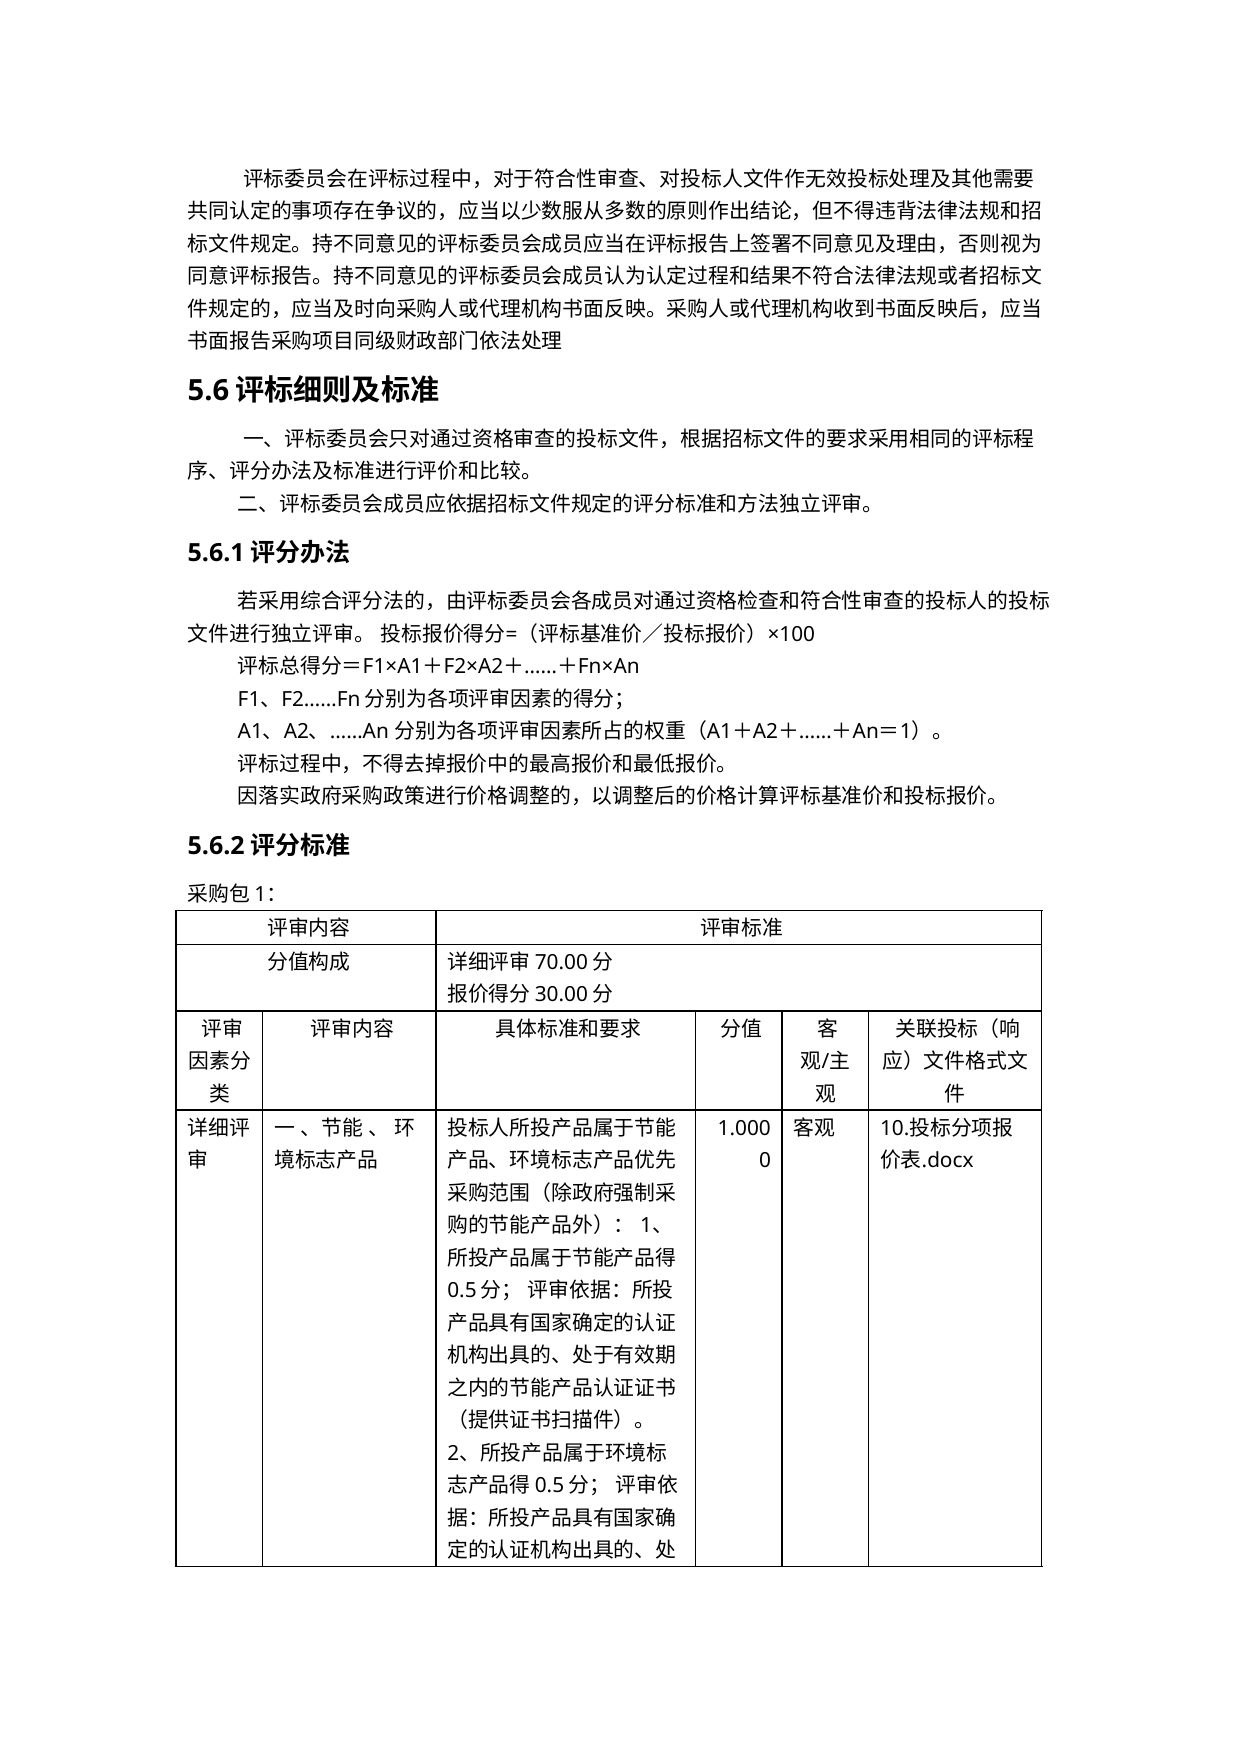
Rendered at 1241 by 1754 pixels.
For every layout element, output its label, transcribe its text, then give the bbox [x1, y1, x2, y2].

text 5.6评标细则及标准 [187, 357, 1053, 422]
table_cell 关联投标（响应）文件格式文件 [869, 1012, 1041, 1109]
text 评标过程中，不得去掉报价中的最高报价和最低报价。 [187, 747, 1053, 779]
table_cell 具体标准和要求 [437, 1012, 695, 1109]
text 5.6.2评分标准 [187, 812, 1053, 877]
table_cell 10.投标分项报价表.docx [869, 1111, 1041, 1566]
table_cell 客观/主观 [783, 1012, 868, 1109]
text 评标委员会在评标过程中，对于符合性审查、对投标人文件作无效投标处理及其他需要共同认定的事项存在争议的，应当以少数服从多数的原则作出结论，但不得违背法律法规和招标文件规定。持不同意见的评标委员会成员应当在评标报告上签署不同意见及理由，否则视为同意评标报告。持不同意见的评标委员会成员认为认定过程和结果不符合法律法规或者招标文件规定的，应当及时向采购人或代理机构书面反映。采购人或代理机构收到书面反映后，应当书面报告采购项目同级财政部门依法处理 [187, 162, 1053, 357]
text 评标总得分＝F1×A1＋F2×A2＋……＋Fn×An [187, 649, 1053, 682]
table_cell 分值 [696, 1012, 781, 1109]
table_cell 详细评审70.00分 报价得分30.00分 [437, 945, 1041, 1010]
table_header 评审内容 [177, 911, 435, 943]
table_header 评审标准 [437, 911, 1041, 943]
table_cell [437, 1111, 695, 1566]
table_cell 评审因素分类 [177, 1012, 262, 1109]
text F1、F2……Fn分别为各项评审因素的得分； [187, 682, 1053, 714]
text 若采用综合评分法的，由评标委员会各成员对通过资格检查和符合性审查的投标人的投标文件进行独立评审。 投标报价得分=（评标基准价／投标报价）×100 [187, 584, 1053, 649]
table_cell 客观 [783, 1111, 868, 1566]
table_cell 详细评审 [177, 1111, 262, 1566]
table_cell 一 、节能 、 环境标志产品 [263, 1111, 435, 1566]
table_cell 1.0000 [696, 1111, 781, 1566]
table_cell 评审内容 [263, 1012, 435, 1109]
text 采购包1： [187, 877, 1053, 909]
text 一、评标委员会只对通过资格审查的投标文件，根据招标文件的要求采用相同的评标程序、评分办法及标准进行评价和比较。 [187, 422, 1053, 487]
text A1、A2、……An 分别为各项评审因素所占的权重（A1＋A2＋……＋An＝1）。 [187, 714, 1053, 747]
text 5.6.1评分办法 [187, 519, 1053, 584]
table_cell 分值构成 [177, 945, 435, 1010]
text 因落实政府采购政策进行价格调整的，以调整后的价格计算评标基准价和投标报价。 [187, 779, 1053, 812]
text 二、评标委员会成员应依据招标文件规定的评分标准和方法独立评审。 [187, 487, 1053, 519]
